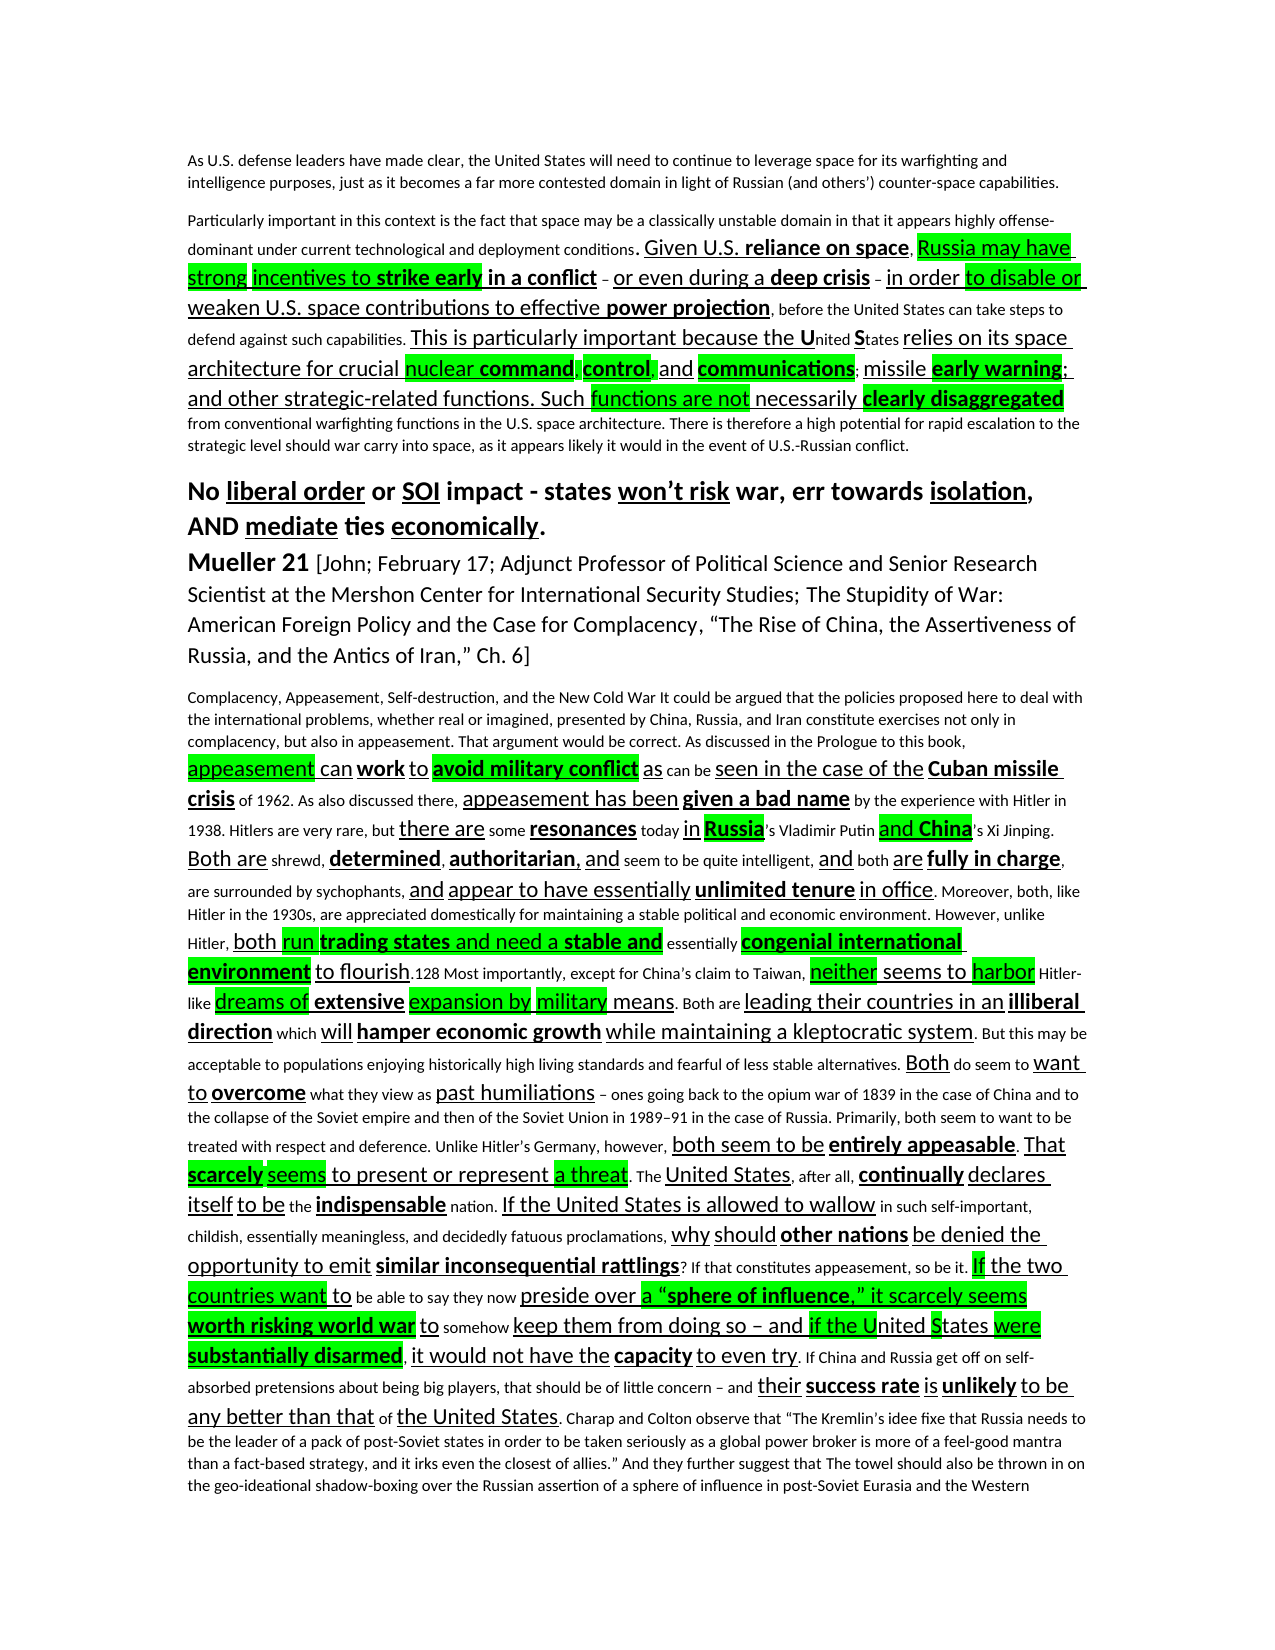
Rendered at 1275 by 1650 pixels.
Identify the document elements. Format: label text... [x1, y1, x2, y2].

text Mueller 21 [John; February 17; Adjunct Professor of Political Science and Senior Research Scientist at the Mershon Center for International Security Studies; The Stupidity of War: American Foreign Policy and the Case for Complacency, “The Rise of China, the Assertiveness of Russia, and the Antics of Iran,” Ch. 6] [187, 545, 1087, 669]
subtitle No liberal order or SOI impact - states won’t risk war, err towards isolation, AND mediate ties economically. [187, 474, 1087, 543]
text Particularly important in this context is the fact that space may be a classically unstable domain in that it appears highly offense-dominant under current technological and deployment conditions. Given U.S. reliance on space, Russia may have strong incentives to strike early in a conflict – or even during a deep crisis – in order to disable or weaken U.S. space contributions to effective power projection, before the United States can take steps to defend against such capabilities. This is particularly important because the United States relies on its space architecture for crucial nuclear command, control, and communications; missile early warning; and other strategic-related functions. Such functions are not necessarily clearly disaggregated from conventional warfighting functions in the U.S. space architecture. There is therefore a high potential for rapid escalation to the strategic level should war carry into space, as it appears likely it would in the event of U.S.-Russian conflict. [187, 210, 1087, 456]
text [187, 688, 1087, 1496]
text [187, 150, 1087, 192]
